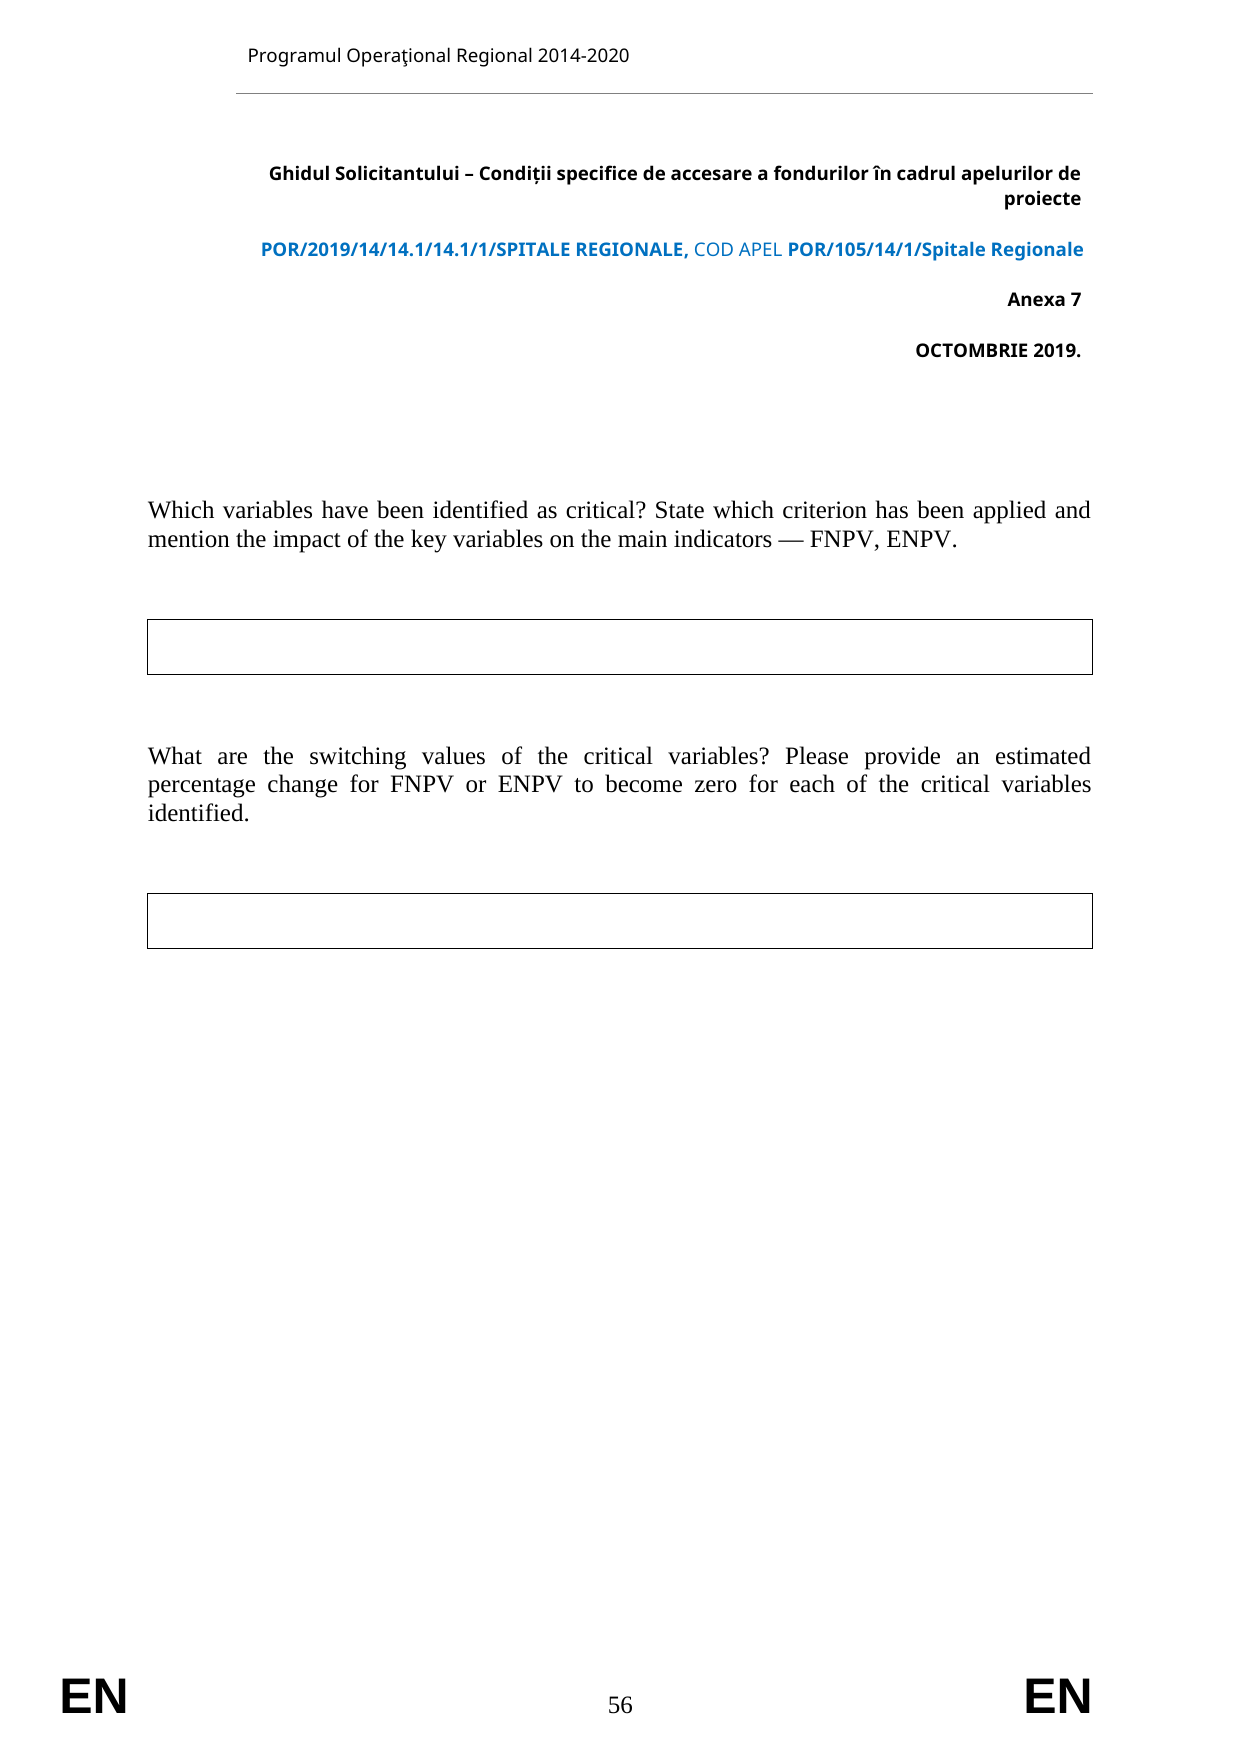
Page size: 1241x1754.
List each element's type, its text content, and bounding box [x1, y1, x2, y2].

text What are the switching values of the critical variables? Please provide an estimated percentage change for FNPV or ENPV to become zero for each of the critical variables identified. [148, 741, 1092, 827]
text Which variables have been identified as critical? State which criterion has been applied and mention the impact of the key variables on the main indicators — FNPV, ENPV. [148, 495, 1092, 552]
table_header [148, 894, 1092, 948]
table_header [148, 620, 1092, 673]
